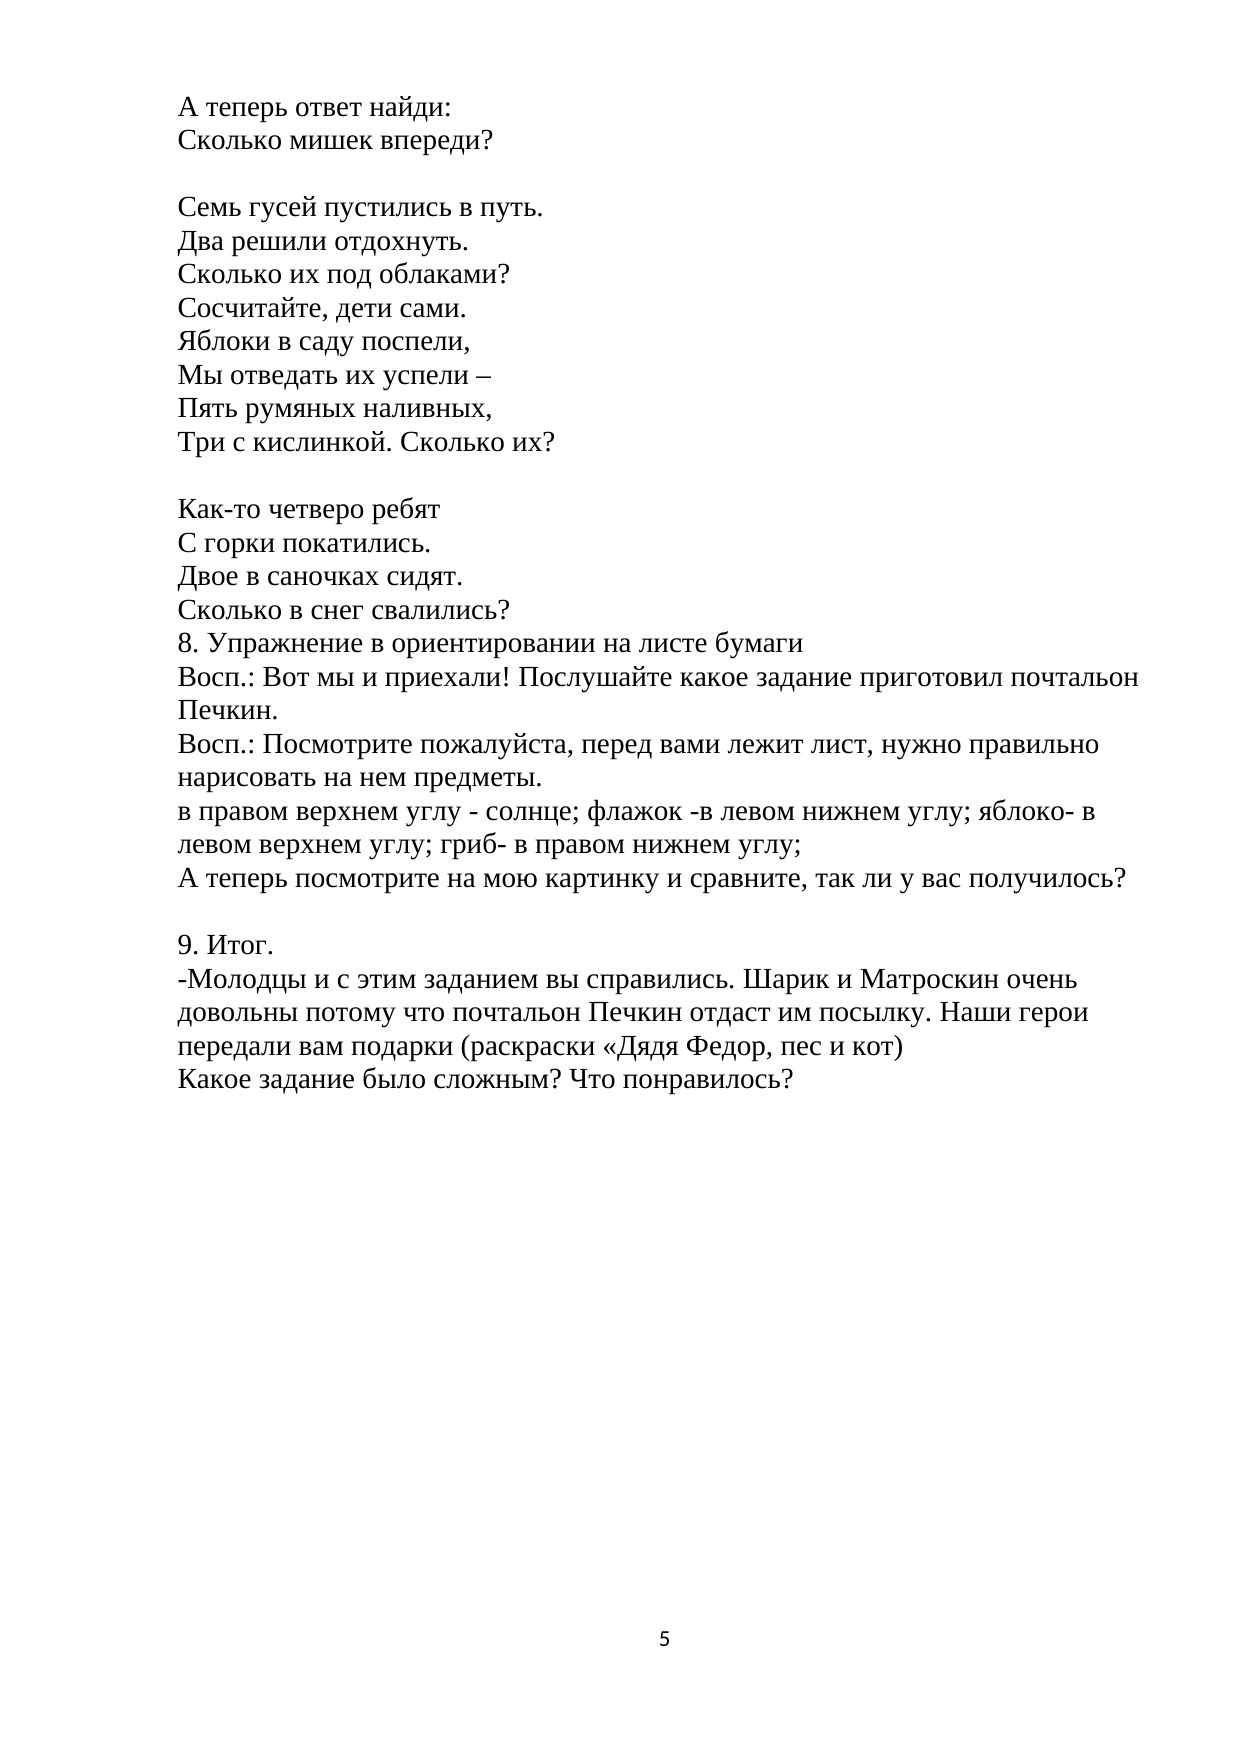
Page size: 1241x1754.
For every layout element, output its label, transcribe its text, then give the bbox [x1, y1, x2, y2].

text 9. Итог. [177, 927, 1152, 961]
text Двое в саночках сидят. [177, 558, 1152, 592]
text А теперь ответ найди: [177, 89, 1152, 122]
text Восп.: Посмотрите пожалуйста, перед вами лежит лист, нужно правильно нарисовать на нем предметы. [177, 726, 1152, 793]
text Какое задание было сложным? Что понравилось? [177, 1061, 1152, 1095]
text Как-то четверо ребят [177, 491, 947, 525]
text Сосчитайте, дети сами. [177, 290, 1152, 323]
text Яблоки в саду поспели, [177, 323, 1152, 357]
text Мы отведать их успели – [177, 357, 1152, 391]
text Три с кислинкой. Сколько их? [177, 424, 1152, 458]
text Пять румяных наливных, [177, 391, 1152, 424]
text Сколько мишек впереди? [177, 122, 1152, 156]
text Семь гусей пустились в путь. [177, 189, 1152, 223]
text Восп.: Вот мы и приехали! Послушайте какое задание приготовил почтальон Печкин. [177, 659, 1152, 726]
text Сколько в снег свалились? [177, 592, 1152, 625]
text Два решили отдохнуть. [177, 223, 1152, 256]
text Сколько их под облаками? [177, 256, 1152, 290]
text в правом верхнем углу - солнце; флажок -в левом нижнем углу; яблоко- в левом верхнем углу; гриб- в правом нижнем углу; [177, 793, 1152, 860]
text 8. Упражнение в ориентировании на листе бумаги [177, 625, 1152, 659]
text С горки покатились. [177, 525, 947, 558]
text А теперь посмотрите на мою картинку и сравните, так ли у вас получилось? [177, 860, 1152, 894]
text -Молодцы и с этим заданием вы справились. Шарик и Матроскин очень довольны потому что почтальон Печкин отдаст им посылку. Наши герои передали вам подарки (раскраски «Дядя Федор, пес и кот) [177, 961, 1152, 1061]
